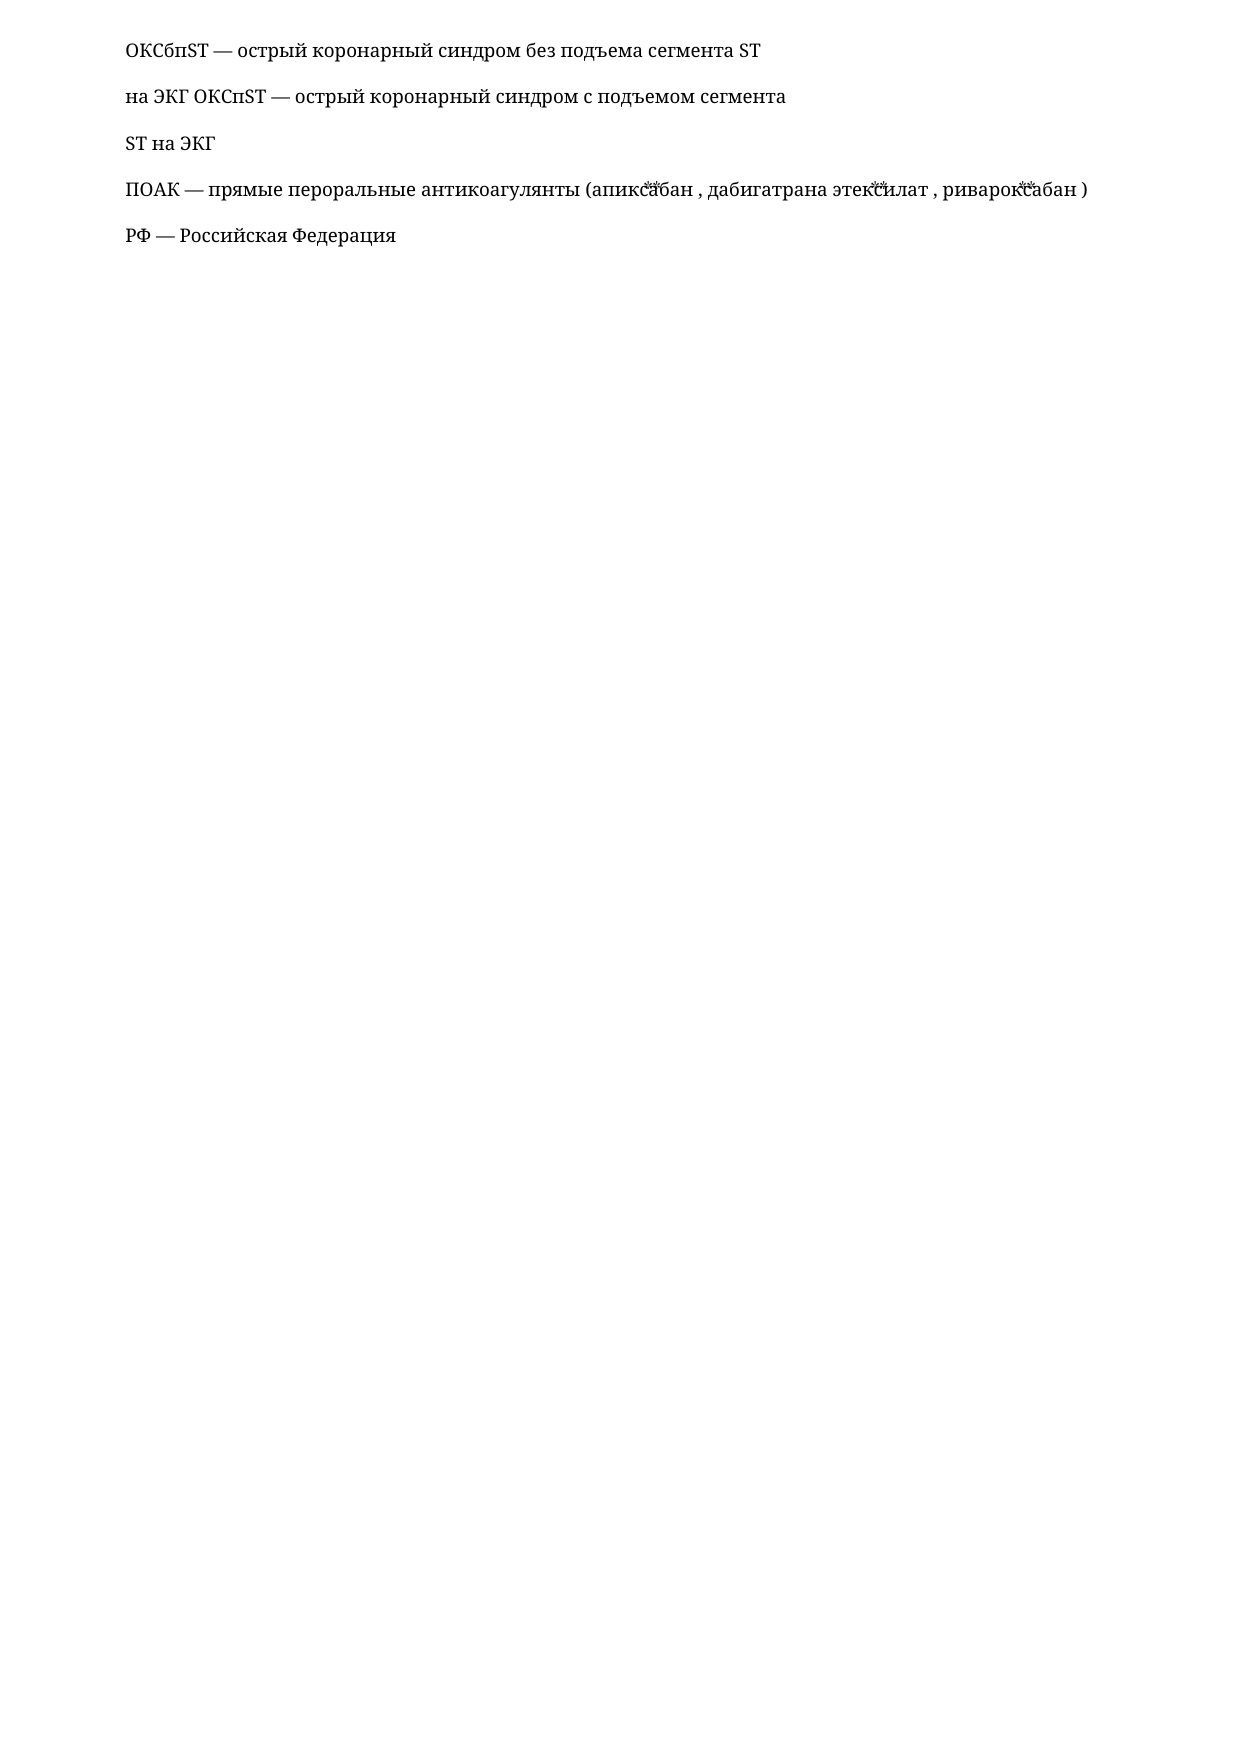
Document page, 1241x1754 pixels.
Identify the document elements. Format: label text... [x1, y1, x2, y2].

text ОКСбпST — острый коронарный синдром без подъема сегмента ST на ЭКГ ОКСпST — острый коронарный синдром с подъемом сегмента ST на ЭКГ [125, 37, 789, 155]
text ПОАК — прямые пероральные антикоагулянты (апиксабан , дабигатрана этексилат , ривароксабан ) [125, 176, 1240, 202]
text РФ — Российская Федерация [125, 222, 1240, 248]
